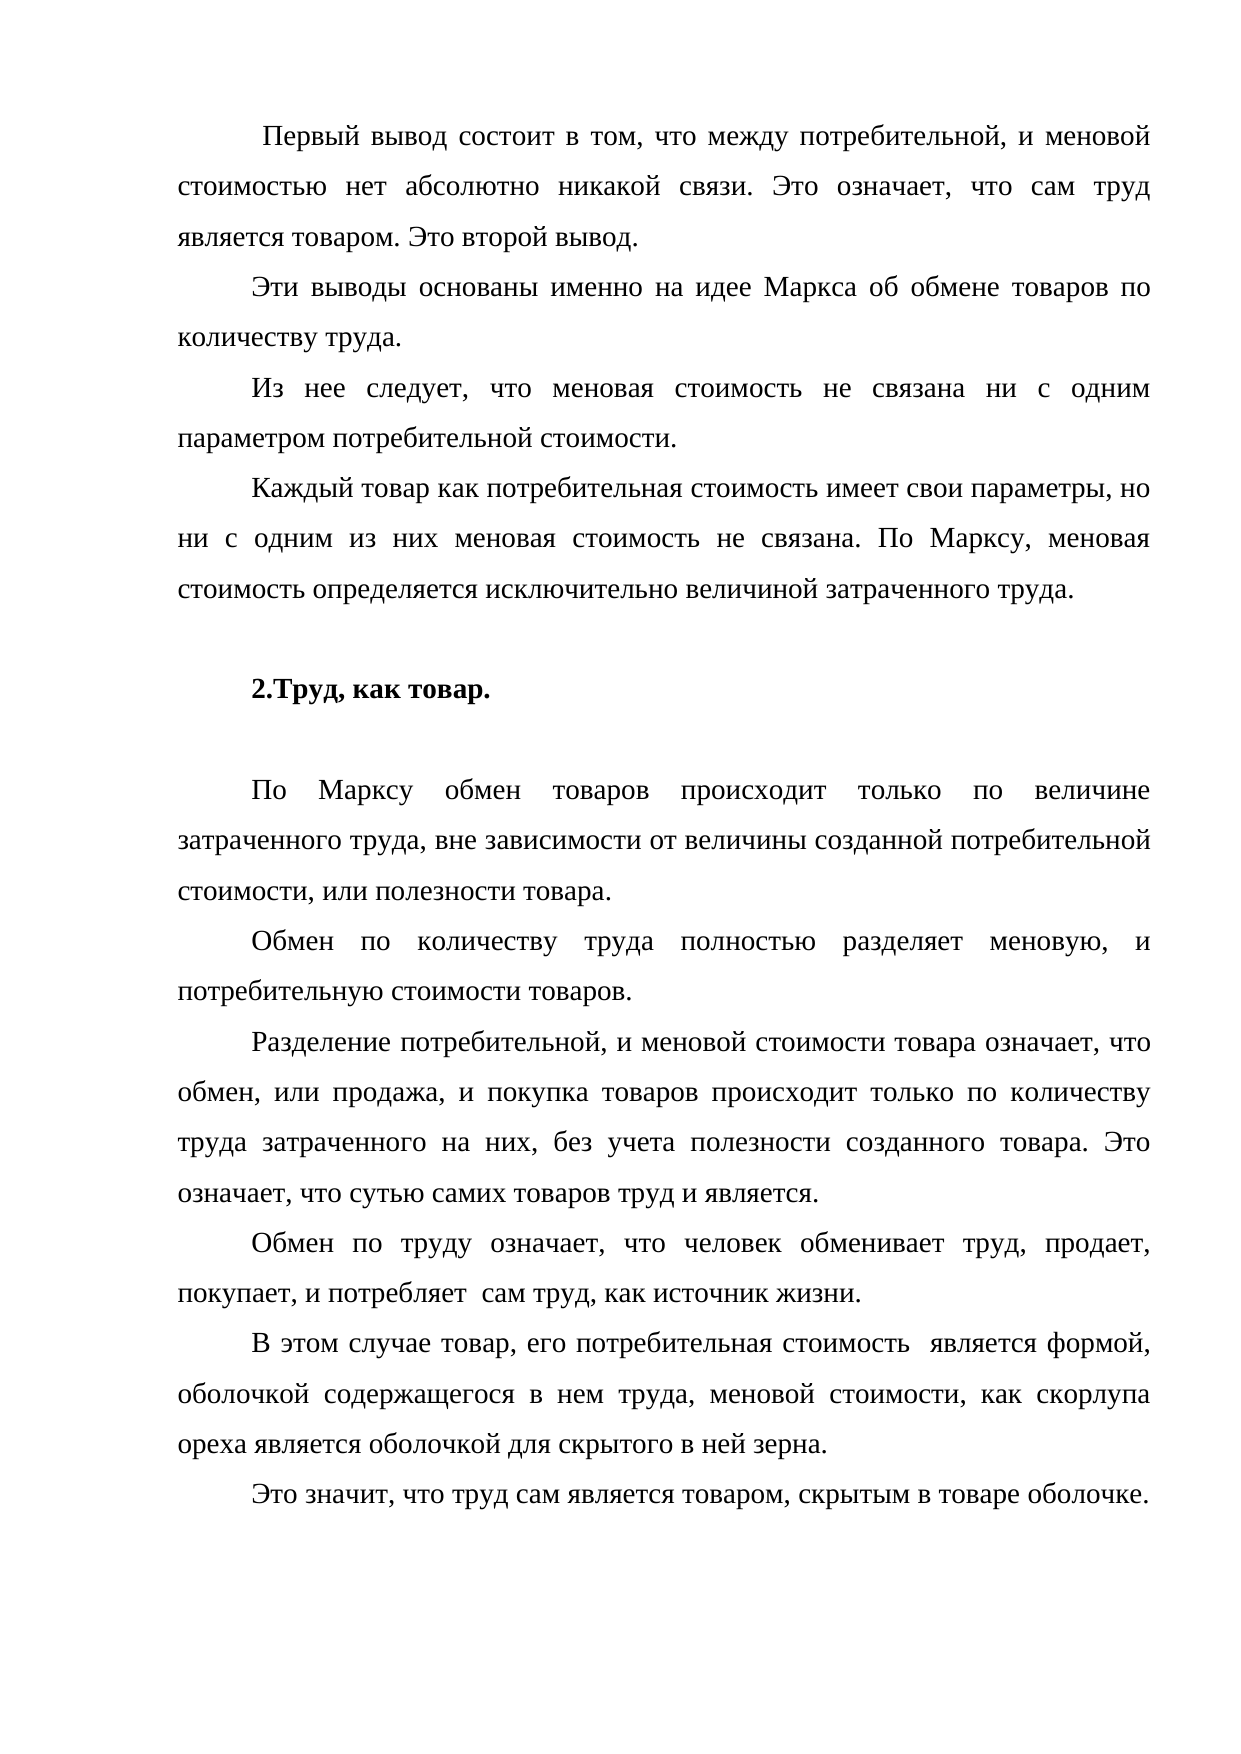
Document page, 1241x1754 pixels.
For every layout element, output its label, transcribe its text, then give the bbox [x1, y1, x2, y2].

text По Марксу обмен товаров происходит только по величине затраченного труда, вне зависимости от величины созданной потребительной стоимости, или полезности товара. [177, 772, 1152, 906]
text Каждый товар как потребительная стоимость имеет свои параметры, но ни с одним из них меновая стоимость не связана. По Марксу, меновая стоимость определяется исключительно величиной затраченного труда. [177, 470, 1152, 604]
text Это значит, что труд сам является товаром, скрытым в товаре оболочке. [177, 1477, 1152, 1510]
text В этом случае товар, его потребительная стоимость является формой, оболочкой содержащегося в нем труда, меновой стоимости, как скорлупа ореха является оболочкой для скрытого в ней зерна. [177, 1326, 1152, 1460]
text Разделение потребительной, и меновой стоимости товара означает, что обмен, или продажа, и покупка товаров происходит только по количеству труда затраченного на них, без учета полезности созданного товара. Это означает, что сутью самих товаров труд и является. [177, 1024, 1152, 1208]
text Из нее следует, что меновая стоимость не связана ни с одним параметром потребительной стоимости. [177, 370, 1152, 453]
text Обмен по труду означает, что человек обменивает труд, продает, покупает, и потребляет сам труд, как источник жизни. [177, 1225, 1152, 1309]
text Обмен по количеству труда полностью разделяет меновую, и потребительную стоимости товаров. [177, 923, 1152, 1007]
text Первый вывод состоит в том, что между потребительной, и меновой стоимостью нет абсолютно никакой связи. Это означает, что сам труд является товаром. Это второй вывод. [177, 118, 1152, 252]
text Эти выводы основаны именно на идее Маркса об обмене товаров по количеству труда. [177, 269, 1152, 353]
text 2.Труд, как товар. [177, 672, 1152, 705]
